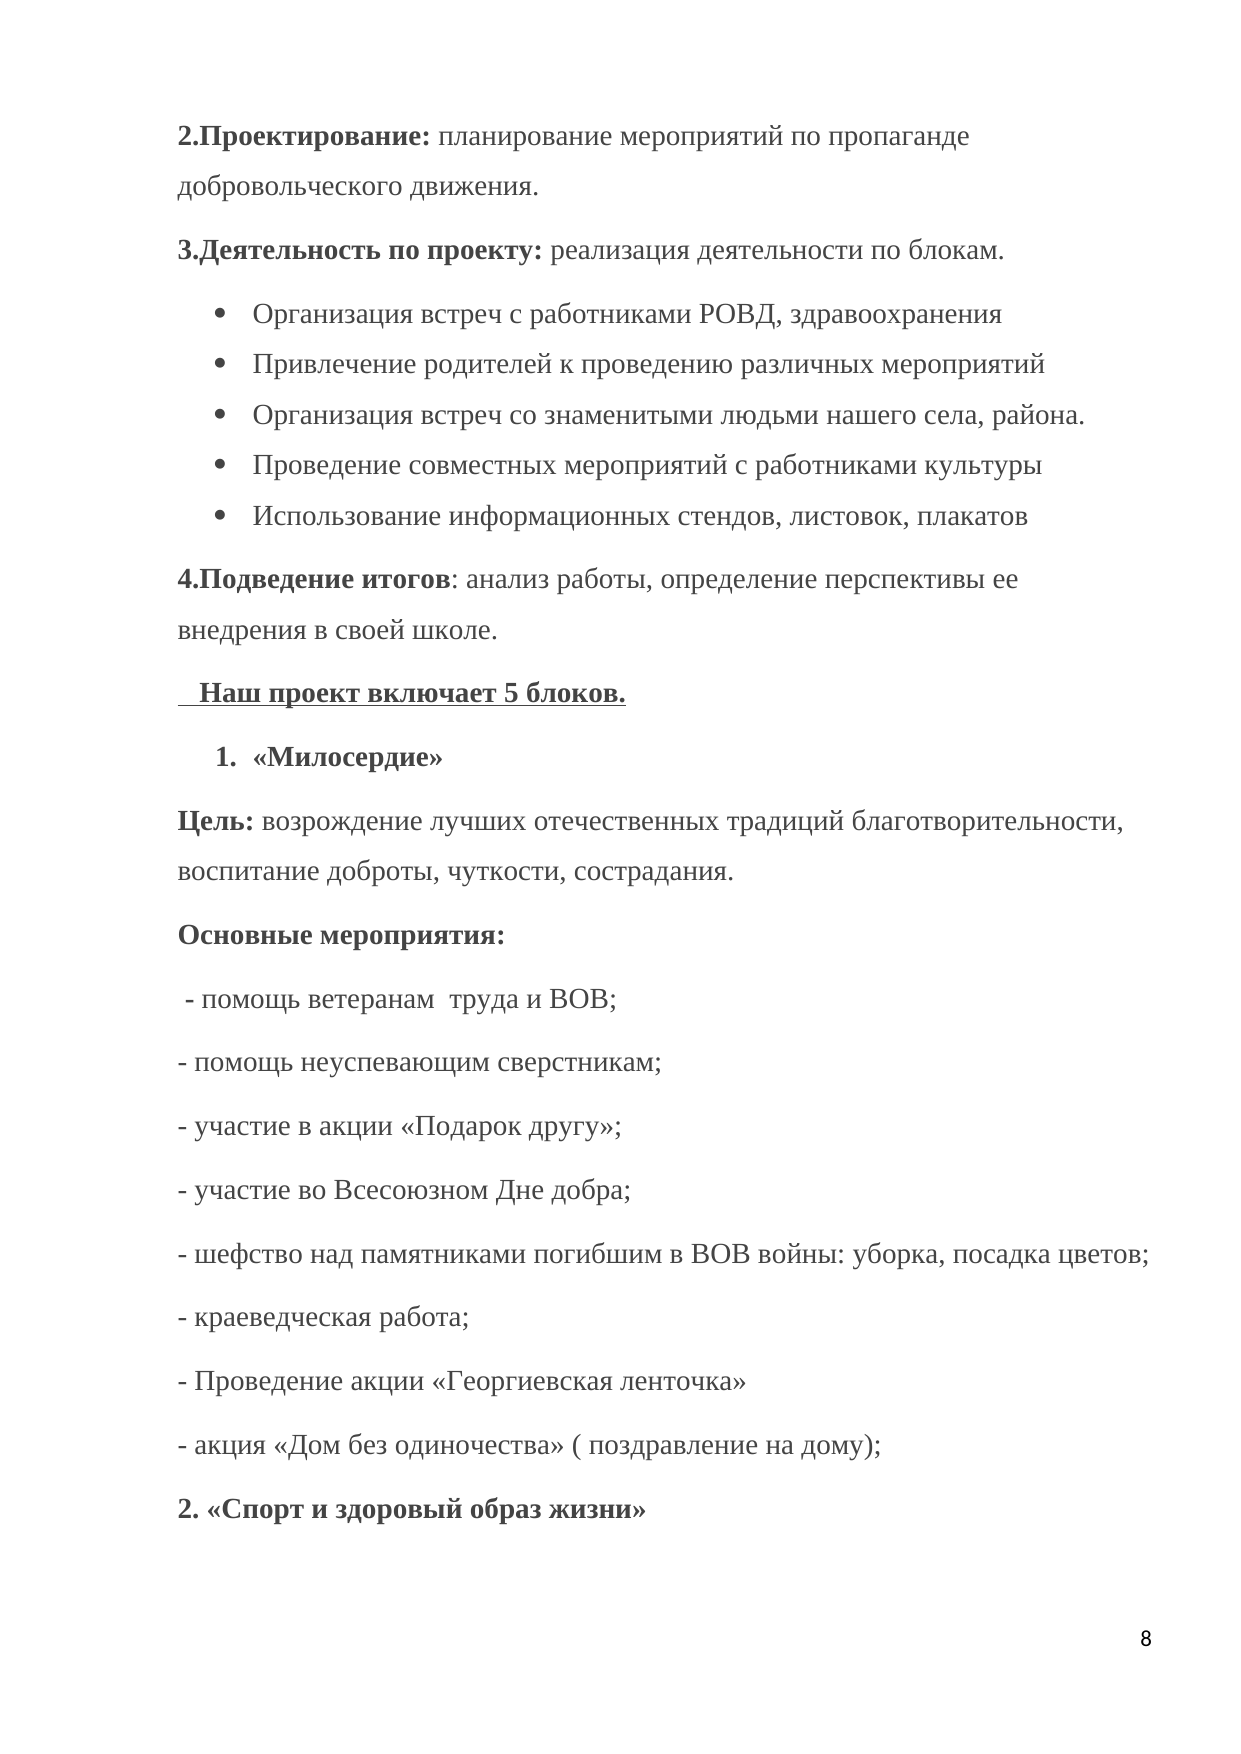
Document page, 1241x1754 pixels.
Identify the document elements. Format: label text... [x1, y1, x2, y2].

text - участие во Всесоюзном Дне добра; [177, 1172, 1152, 1206]
text - шефство над памятниками погибшим в ВОВ войны: уборка, посадка цветов; [177, 1236, 1152, 1269]
text - помощь неуспевающим сверстникам; [177, 1044, 1152, 1078]
list Организация встреч со знаменитыми людьми нашего села, района. [215, 397, 1152, 430]
text - краеведческая работа; [177, 1299, 1152, 1333]
text 2.Проектирование: планирование мероприятий по пропаганде добровольческого движения. [177, 118, 1152, 202]
list Проведение совместных мероприятий с работниками культуры [215, 447, 1152, 481]
list Привлечение родителей к проведению различных мероприятий [215, 346, 1152, 380]
list Использование информационных стендов, листовок, плакатов [215, 498, 1152, 531]
text 2. «Спорт и здоровый образ жизни» [177, 1491, 1152, 1524]
text 4.Подведение итогов: анализ работы, определение перспективы ее внедрения в своей школе. [177, 561, 1152, 645]
text - акция «Дом без одиночества» ( поздравление на дому); [177, 1427, 1152, 1461]
list «Милосердие» [215, 739, 1152, 773]
text - помощь ветеранам труда и ВОВ; [177, 981, 1152, 1014]
list Организация встреч с работниками РОВД, здравоохранения [215, 296, 1152, 329]
text Наш проект включает 5 блоков. [177, 676, 1152, 709]
text Цель: возрождение лучших отечественных традиций благотворительности, воспитание доброты, чуткости, сострадания. [177, 803, 1152, 887]
text - Проведение акции «Георгиевская ленточка» [177, 1363, 1152, 1397]
text 3.Деятельность по проекту: реализация деятельности по блокам. [177, 232, 1152, 266]
text - участие в акции «Подарок другу»; [177, 1108, 1152, 1142]
text Основные мероприятия: [177, 917, 1152, 951]
